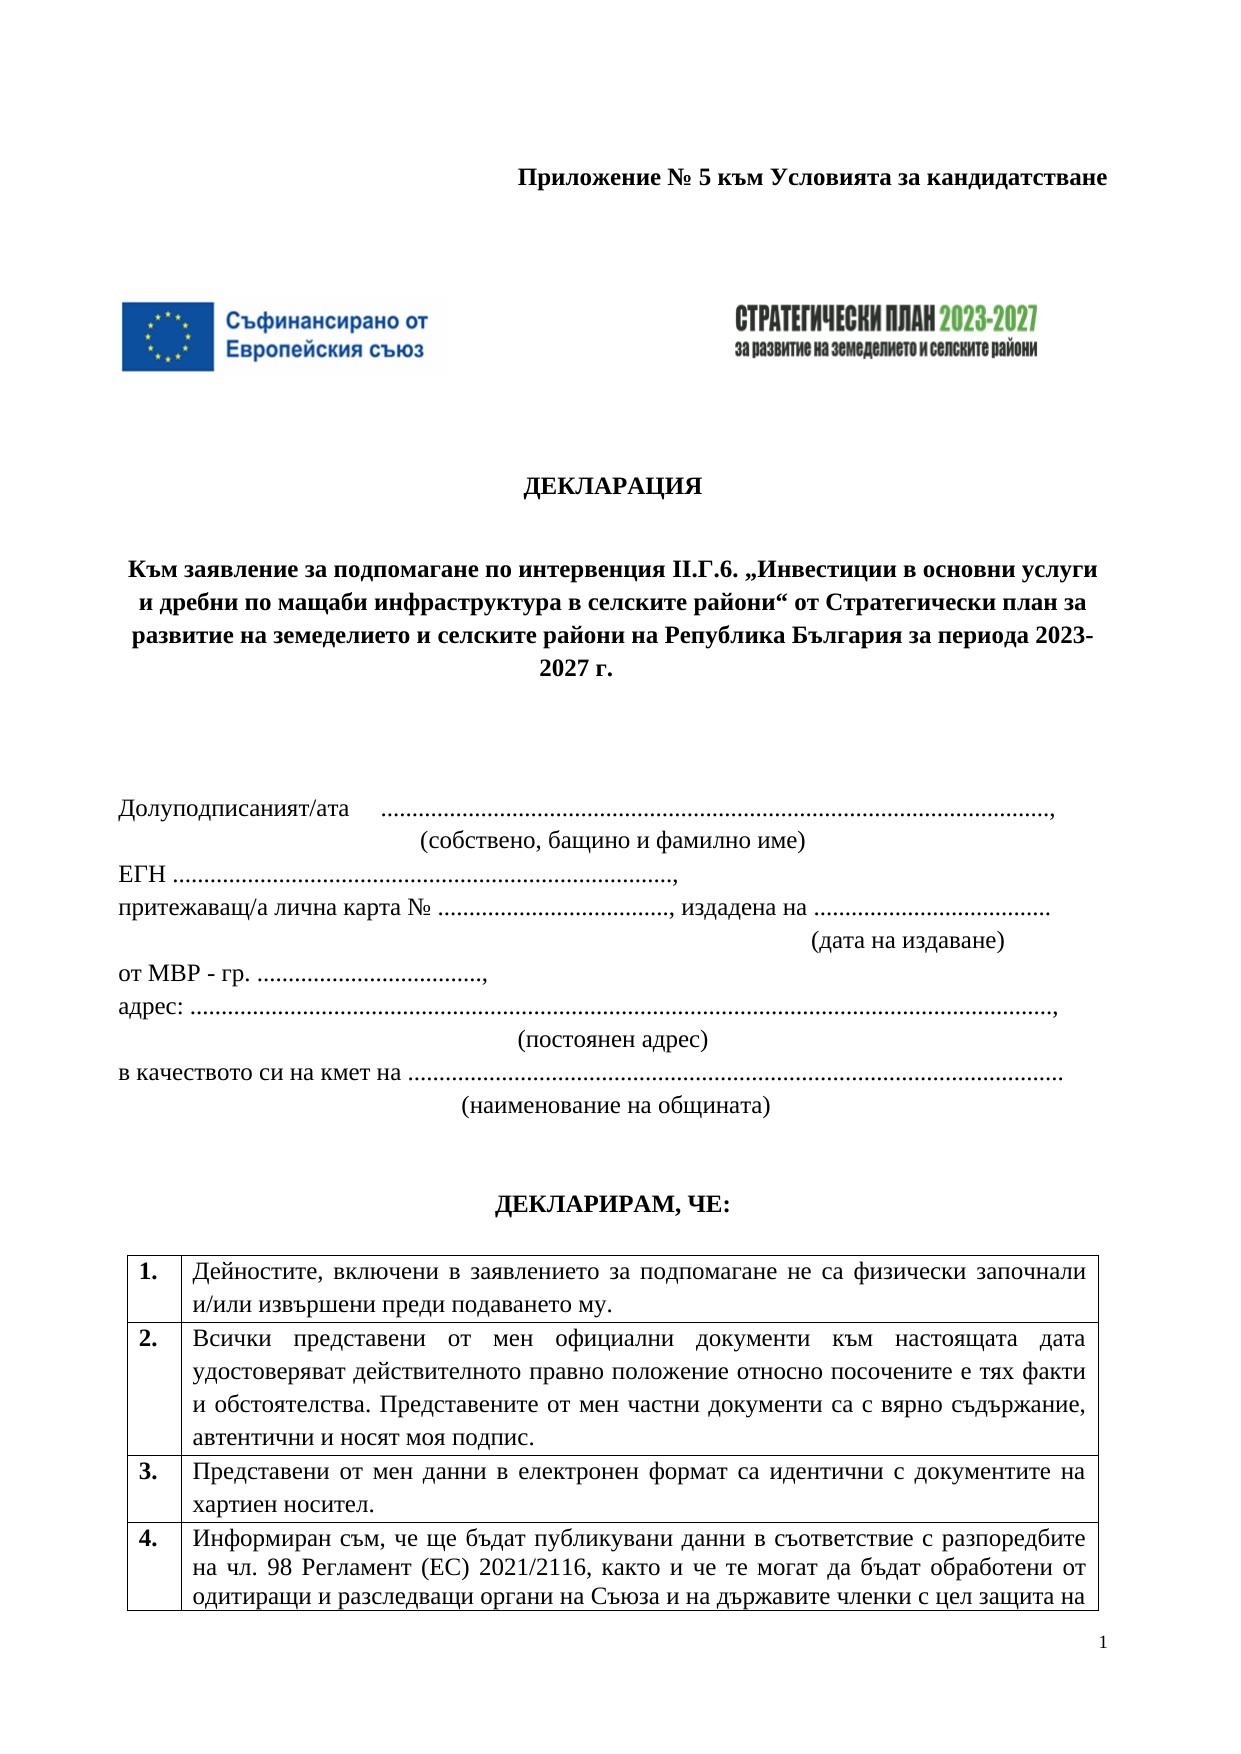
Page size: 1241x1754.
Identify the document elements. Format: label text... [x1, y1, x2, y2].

text (дата на издаване) [634, 925, 1107, 953]
text ДЕКЛАРИРАМ, ЧЕ: [118, 1189, 1107, 1218]
text от МВР - гр. ...................................., [118, 958, 1107, 986]
subtitle Към заявление за подпомагане по интервенция II.Г.6. „Инвестиции в основни услуги и дребни по мащаби инфраструктура в селските райони“ от Стратегически план за развитие на земеделието и селските райони на Република България за периода 2023-2027 г. [118, 554, 1107, 682]
table_cell 4. [128, 1523, 181, 1609]
table_cell Представени от мен данни в електронен формат са идентични с документите на хартиен носител. [182, 1456, 1098, 1522]
table_header 1. [128, 1256, 181, 1322]
table_cell 2. [128, 1323, 181, 1455]
text ЕГН ................................................................................, [118, 859, 1107, 887]
text адрес: .........................................................................................................................................., [118, 991, 1107, 1019]
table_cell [182, 1523, 1098, 1609]
text (постоянен адрес) [118, 1024, 1107, 1052]
table_cell Всички представени от мен официални документи към настоящата дата удостоверяват действителното правно положение относно посочените е тях факти и обстоятелства. Представените от мен частни документи са с вярно съдържание, автентични и носят моя подпис. [182, 1323, 1098, 1455]
picture [734, 286, 1038, 376]
text в качеството си на кмет на ......................................................................................................... [118, 1057, 1107, 1086]
text притежаващ/а лична карта № ....................................., издадена на ...................................... [118, 892, 1107, 920]
text Приложение № 5 към Условията за кандидатстване [118, 162, 1107, 191]
table_cell 3. [128, 1456, 181, 1522]
text ДЕКЛАРАЦИЯ [118, 471, 1107, 500]
text (наименование на общината) [118, 1090, 1107, 1118]
table_header Дейностите, включени в заявлението за подпомагане не са физически започнали и/или извършени преди подаването му. [182, 1256, 1098, 1322]
picture [118, 298, 448, 376]
text (собствено, бащино и фамилно име) [118, 826, 1107, 854]
text Долуподписаният/ата ..........................................................................................................., [118, 793, 1107, 821]
